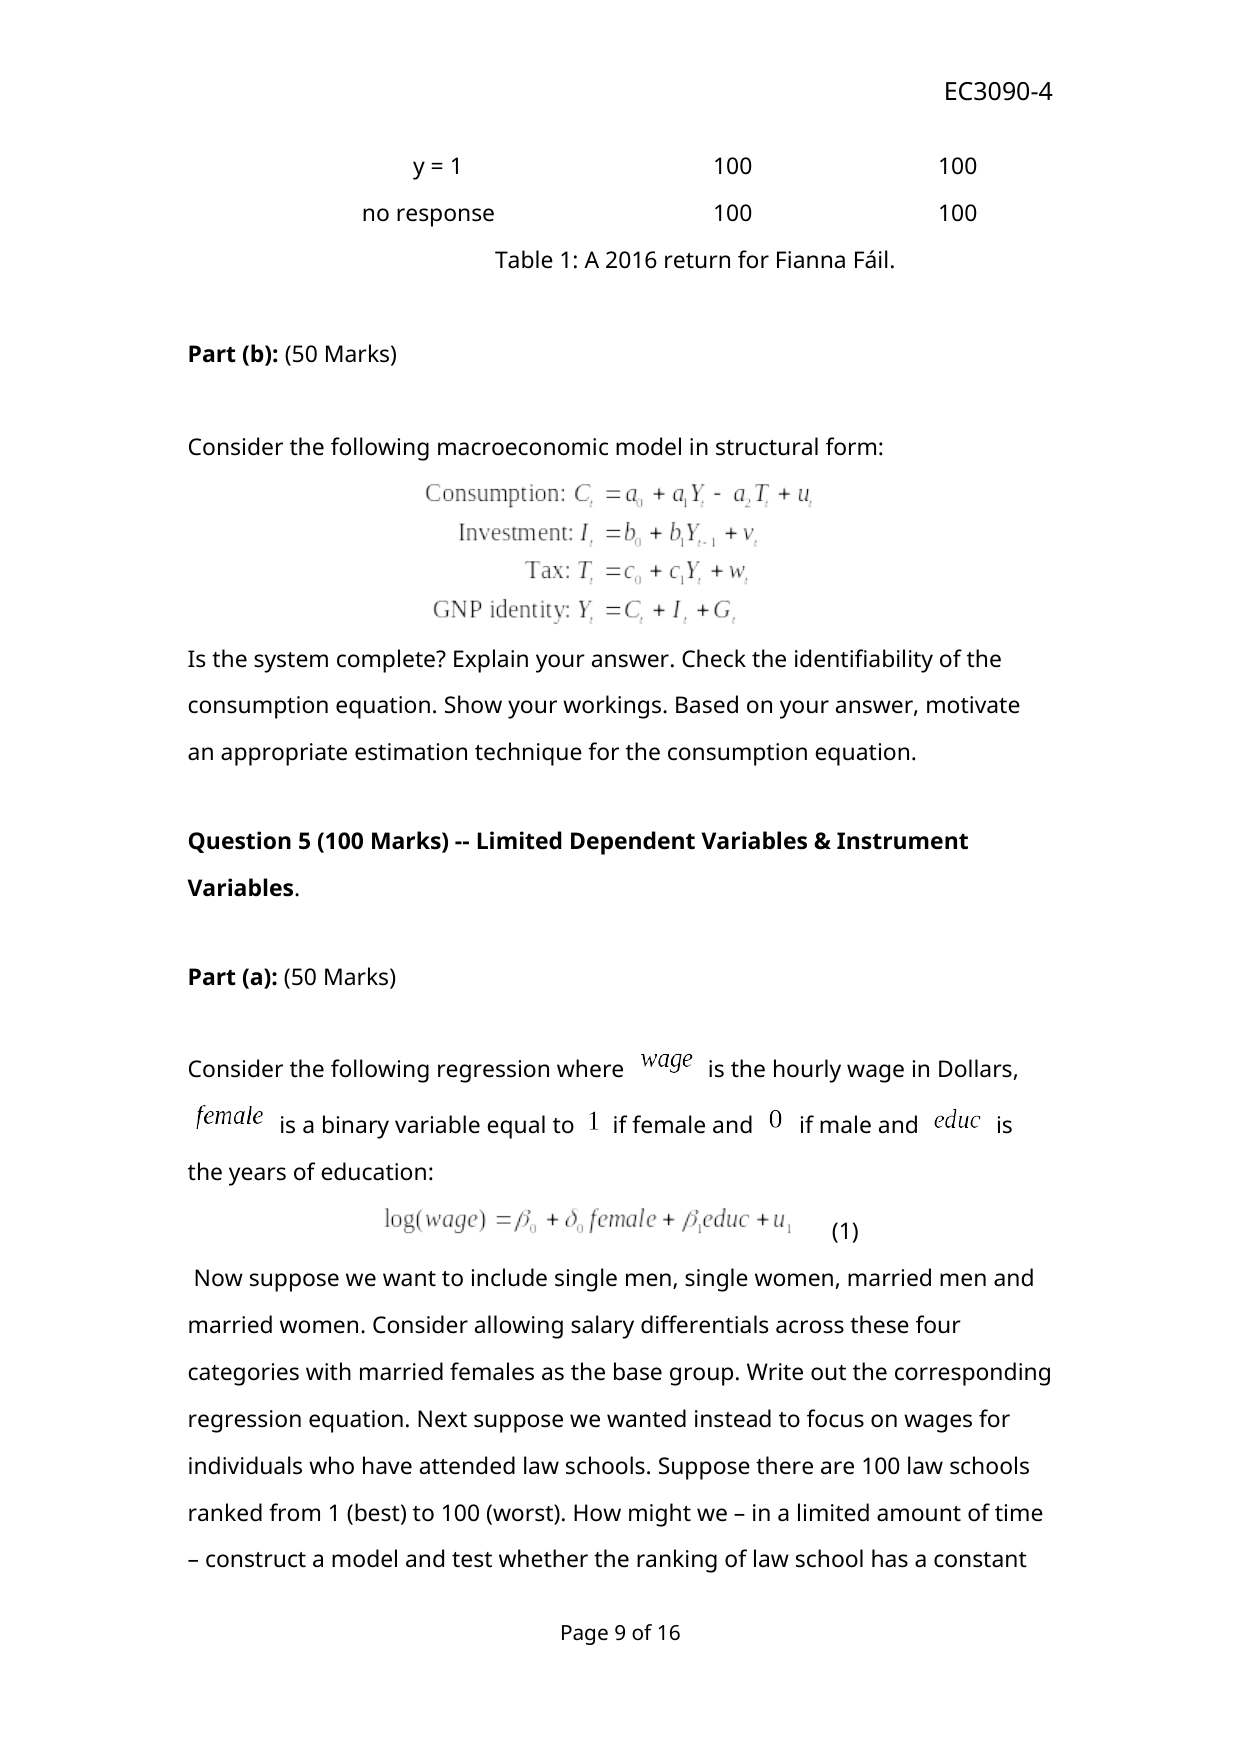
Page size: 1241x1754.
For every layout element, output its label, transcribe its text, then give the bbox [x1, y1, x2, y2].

text Consider the following regression where is the hourly wage in Dollars, is a binary variable equal to if female and if male and is the years of education: [187, 1049, 1053, 1187]
text Part (a): (50 Marks) [187, 961, 1053, 1035]
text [187, 1262, 1053, 1575]
text Table 1: A 2016 return for Fianna Fáil. [262, 244, 1053, 275]
text Is the system complete? Explain your answer. Check the identifiability of the consumption equation. Show your workings. Based on your answer, motivate an appropriate estimation technique for the consumption equation. [187, 642, 1053, 811]
text Part (b): (50 Marks) [187, 337, 1053, 369]
text (1) [187, 1202, 1053, 1247]
text Consider the following macroeconomic model in structural form: [187, 384, 1053, 462]
text Question 5 (100 Marks) -- Limited Dependent Variables & Instrument Variables. [187, 825, 1053, 946]
text y = 1 100 100 [262, 150, 1053, 181]
text no response 100 100 [187, 197, 1053, 228]
